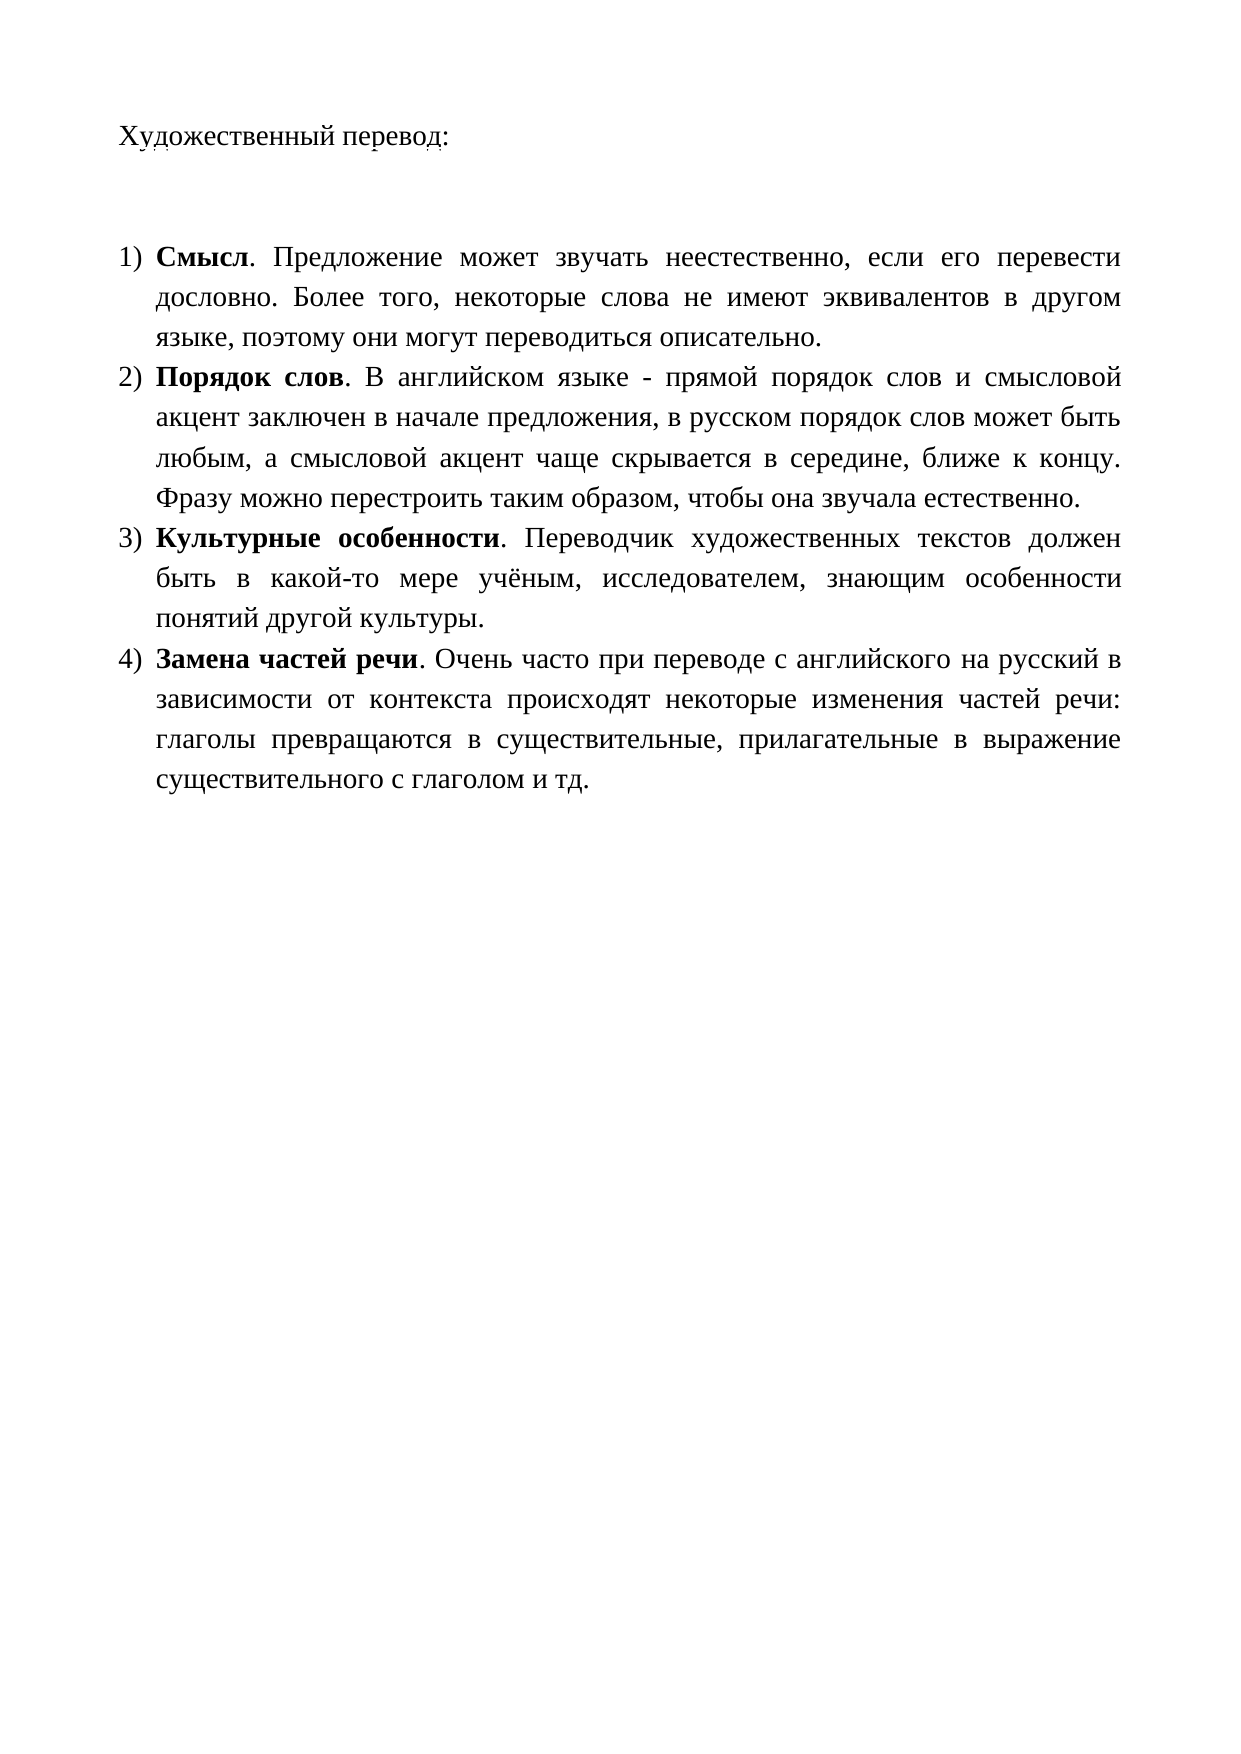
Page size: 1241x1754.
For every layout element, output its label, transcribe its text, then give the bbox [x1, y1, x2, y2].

list Порядок слов. В английском языке - прямой порядок слов и смысловой акцент заключен в начале предложения, в русском порядок слов может быть любым, а смысловой акцент чаще скрывается в середине, ближе к концу. Фразу можно перестроить таким образом, чтобы она звучала естественно. [118, 359, 1122, 513]
list Смысл. Предложение может звучать неестественно, если его перевести дословно. Более того, некоторые слова не имеют эквивалентов в другом языке, поэтому они могут переводиться описательно. [118, 239, 1122, 353]
list Замена частей речи. Очень часто при переводе с английского на русский в зависимости от контекста происходят некоторые изменения частей речи: глаголы превращаются в существительные, прилагательные в выражение существительного с глаголом и тд. [118, 641, 1122, 795]
list Культурные особенности. Переводчик художественных текстов должен быть в какой-то мере учёным, исследователем, знающим особенности понятий другой культуры. [118, 520, 1122, 634]
text Художественный перевод: [118, 118, 1122, 152]
